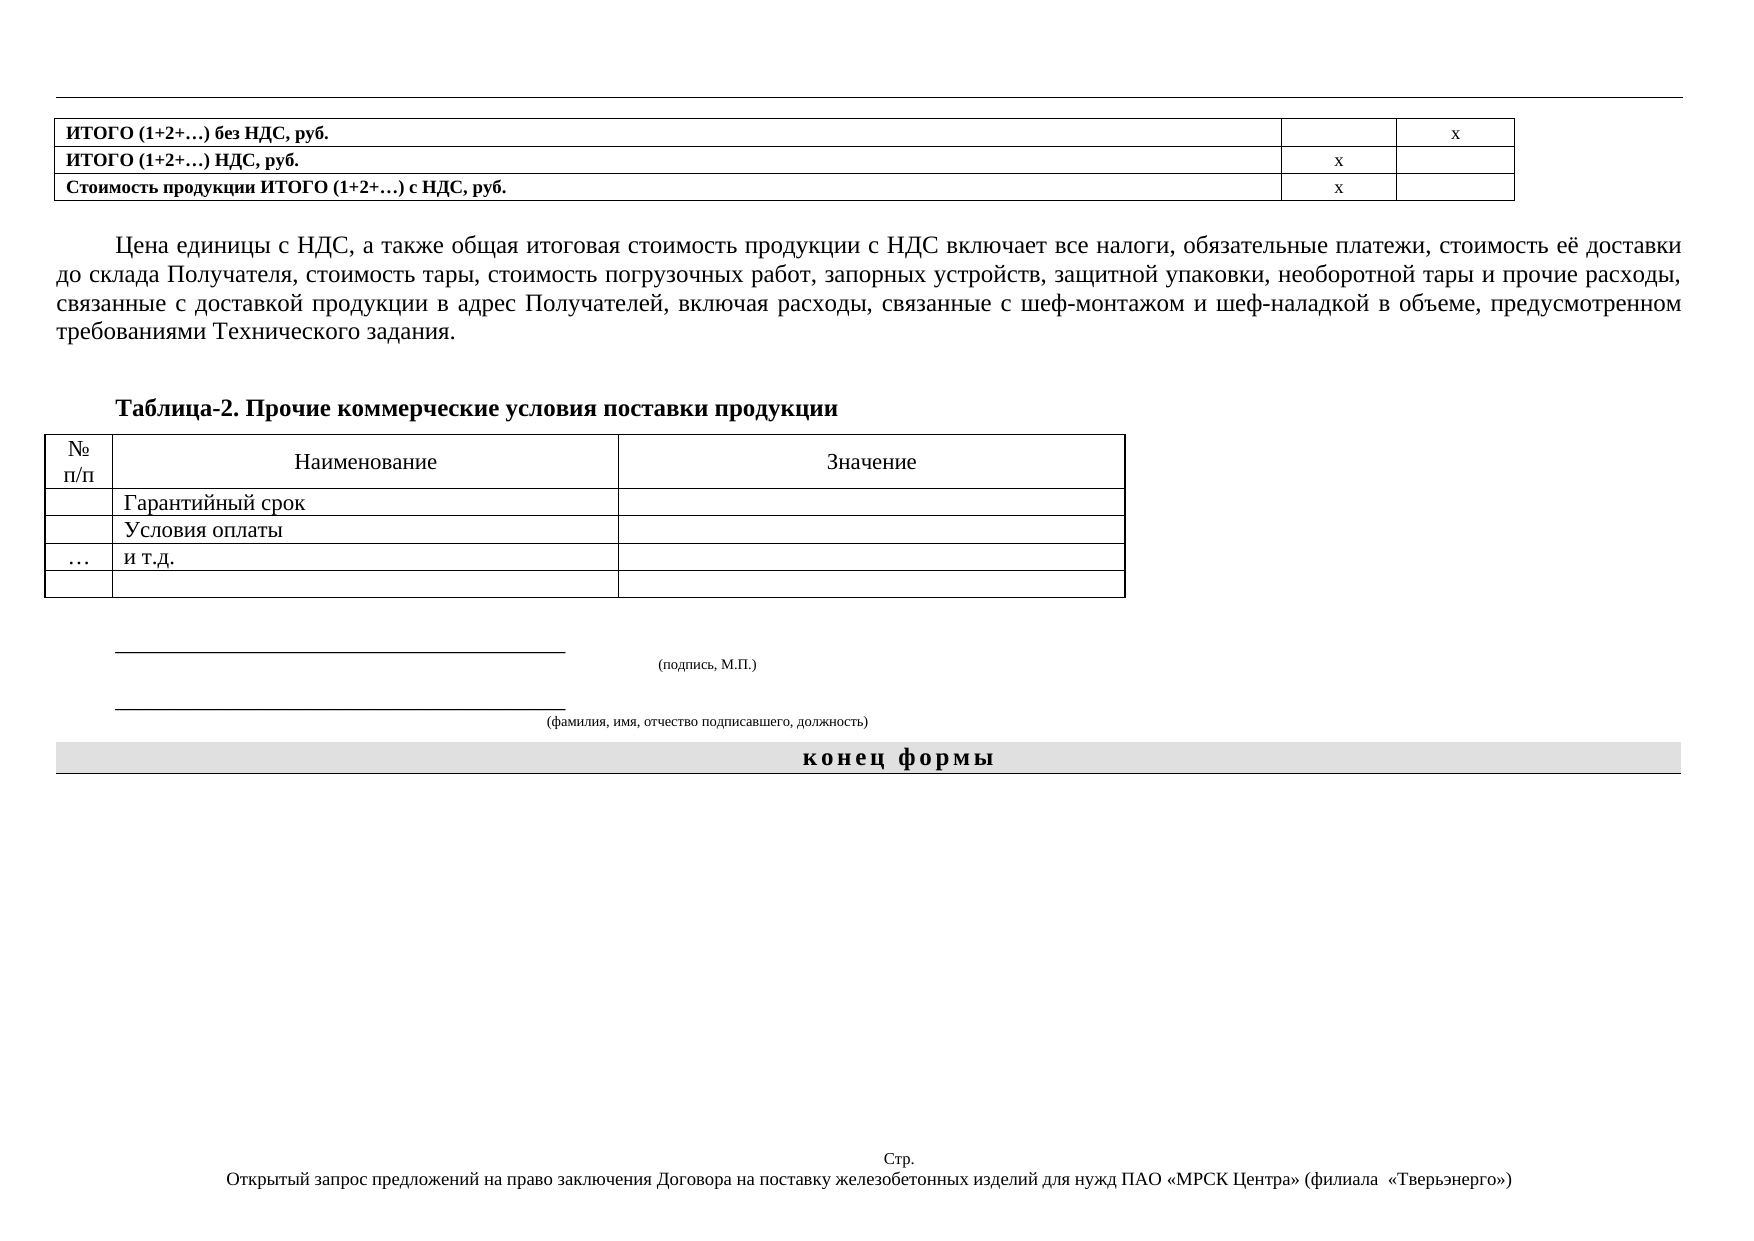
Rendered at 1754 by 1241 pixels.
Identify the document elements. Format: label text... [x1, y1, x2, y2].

table_cell [619, 571, 1124, 597]
table_cell [1282, 119, 1396, 146]
table_cell [619, 489, 1124, 515]
table_cell Условия оплаты [113, 516, 618, 542]
table_cell [46, 516, 112, 542]
text конец формы [56, 742, 1681, 773]
table_cell Стоимость продукции ИТОГО (1+2+…) с НДС, руб. [55, 174, 1281, 200]
table_cell [619, 516, 1124, 542]
text (фамилия, имя, отчество подписавшего, должность) [56, 713, 1299, 742]
table_cell [619, 544, 1124, 570]
table_cell х [1282, 174, 1396, 200]
table_header № п/п [46, 435, 112, 488]
table_cell х [1282, 147, 1396, 173]
table_cell Гарантийный срок [113, 489, 618, 515]
text ____________________________________ [56, 684, 1683, 713]
text ____________________________________ [56, 627, 1683, 656]
table_cell [1397, 147, 1514, 173]
table_cell … [46, 544, 112, 570]
text Цена единицы с НДС, а также общая итоговая стоимость продукции с НДС включает все налоги, обязательные платежи, стоимость её доставки до склада Получателя, стоимость тары, стоимость погрузочных работ, запорных устройств, защитной упаковки, необоротной тары и прочие расходы, связанные с доставкой продукции в адрес Получателей, включая расходы, связанные с шеф-монтажом и шеф-наладкой в объеме, предусмотренном требованиями Технического задания. [56, 230, 1683, 345]
table_cell ИТОГО (1+2+…) без НДС, руб. [55, 119, 1281, 146]
table_cell и т.д. [113, 544, 618, 570]
table_cell [46, 571, 112, 597]
table_cell [46, 489, 112, 515]
table_header Наименование [113, 435, 618, 488]
table_cell х [1397, 119, 1514, 146]
table_cell [113, 571, 618, 597]
table_cell [1397, 174, 1514, 200]
text (подпись, М.П.) [56, 656, 1299, 684]
table_header Значение [619, 435, 1124, 488]
table_cell ИТОГО (1+2+…) НДС, руб. [55, 147, 1281, 173]
text Таблица-2. Прочие коммерческие условия поставки продукции [56, 393, 1683, 421]
